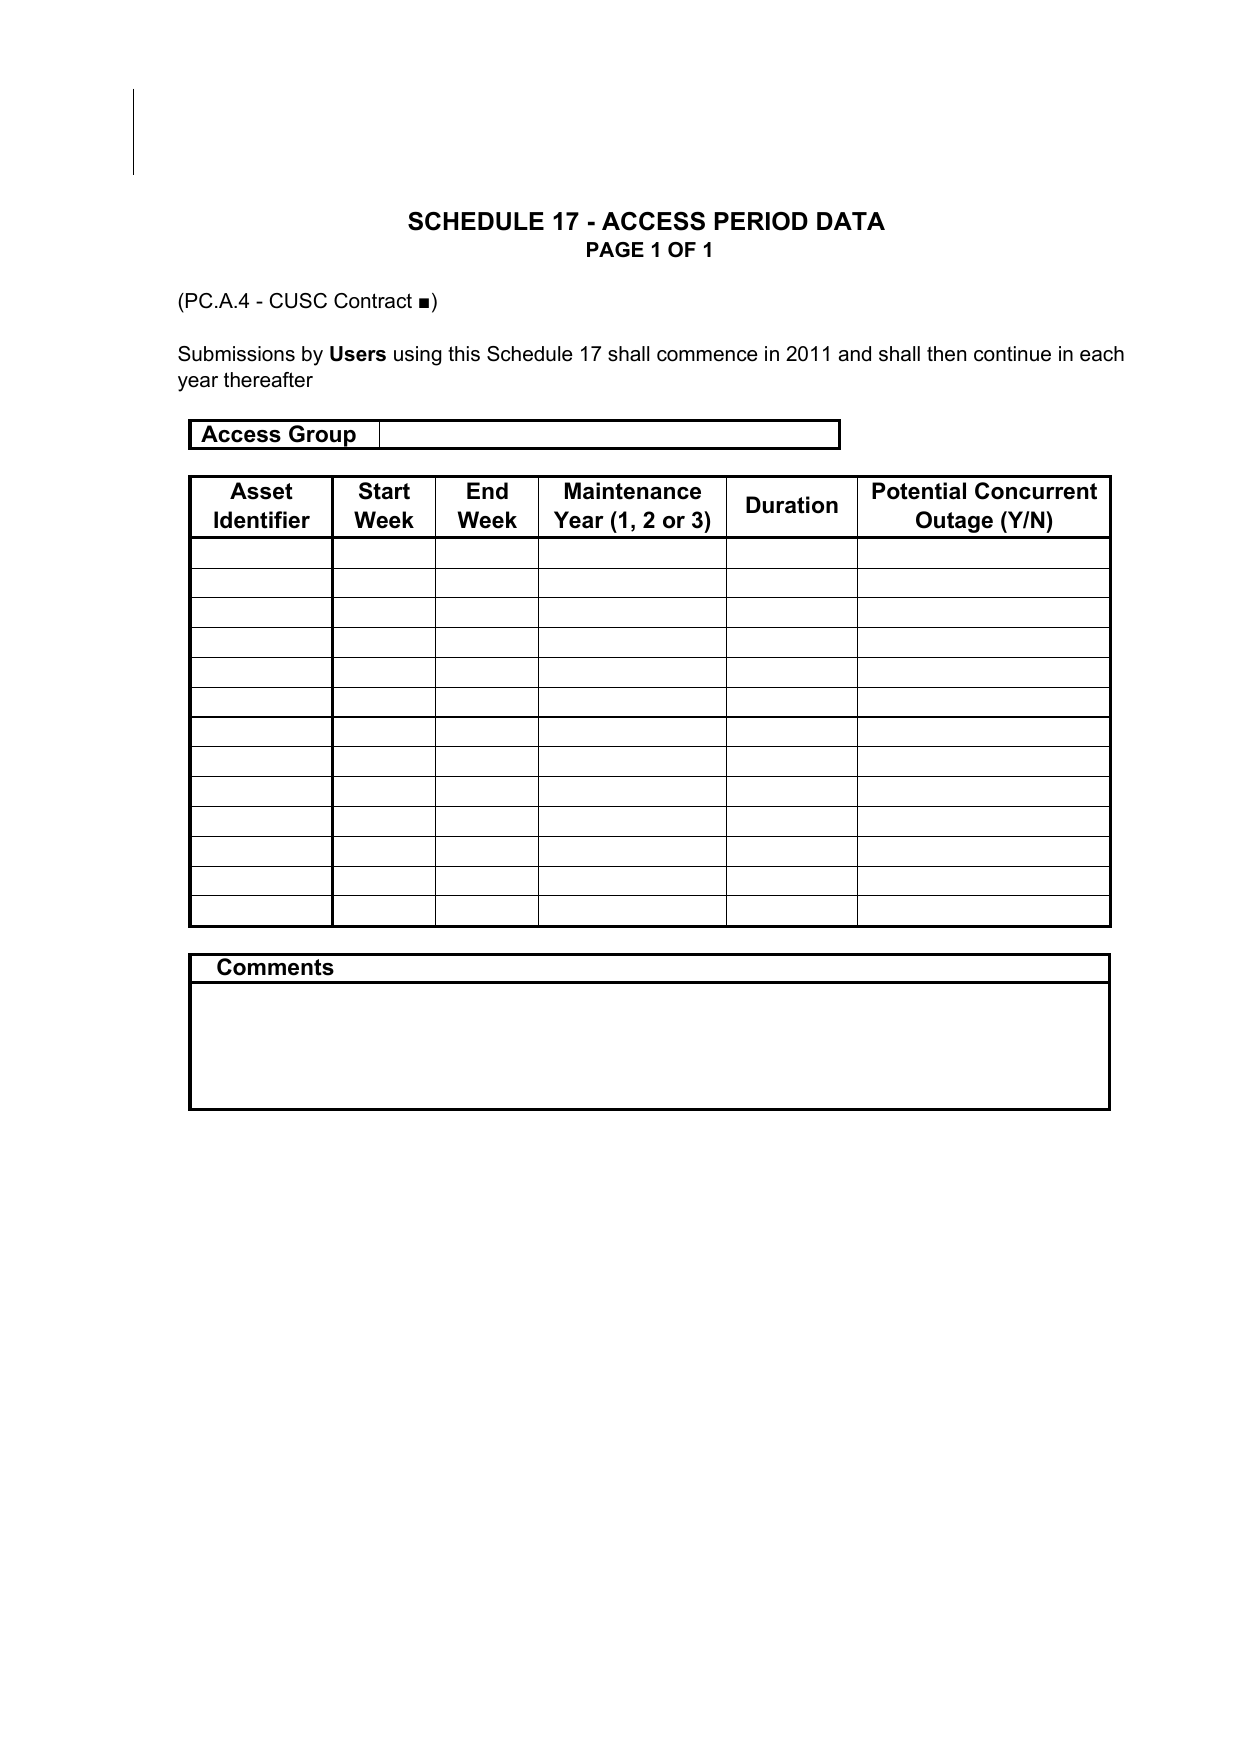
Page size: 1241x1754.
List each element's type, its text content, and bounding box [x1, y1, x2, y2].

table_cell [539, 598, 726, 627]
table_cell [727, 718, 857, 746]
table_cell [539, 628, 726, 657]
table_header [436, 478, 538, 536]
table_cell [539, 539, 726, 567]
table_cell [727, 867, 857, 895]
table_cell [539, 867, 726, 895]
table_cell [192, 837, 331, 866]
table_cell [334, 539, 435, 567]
text PAGE 1 OF 1 [148, 238, 1152, 262]
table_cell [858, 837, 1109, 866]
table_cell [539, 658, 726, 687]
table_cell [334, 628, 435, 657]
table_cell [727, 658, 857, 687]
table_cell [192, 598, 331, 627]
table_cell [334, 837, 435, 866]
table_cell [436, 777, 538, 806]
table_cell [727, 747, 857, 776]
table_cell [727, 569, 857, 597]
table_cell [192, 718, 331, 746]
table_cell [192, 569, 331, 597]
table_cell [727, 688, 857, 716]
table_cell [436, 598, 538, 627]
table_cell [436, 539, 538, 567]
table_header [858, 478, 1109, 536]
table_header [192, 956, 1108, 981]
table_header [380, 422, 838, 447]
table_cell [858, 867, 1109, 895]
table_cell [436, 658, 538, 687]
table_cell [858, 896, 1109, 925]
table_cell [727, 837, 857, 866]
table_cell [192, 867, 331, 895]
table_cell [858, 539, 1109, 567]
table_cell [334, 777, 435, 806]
text SCHEDULE 17 - ACCESS PERIOD DATA [148, 206, 1152, 235]
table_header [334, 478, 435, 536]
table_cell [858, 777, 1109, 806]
text Submissions by Users using this Schedule 17 shall commence in 2011 and shall then continue in each year thereafter [177, 342, 1152, 392]
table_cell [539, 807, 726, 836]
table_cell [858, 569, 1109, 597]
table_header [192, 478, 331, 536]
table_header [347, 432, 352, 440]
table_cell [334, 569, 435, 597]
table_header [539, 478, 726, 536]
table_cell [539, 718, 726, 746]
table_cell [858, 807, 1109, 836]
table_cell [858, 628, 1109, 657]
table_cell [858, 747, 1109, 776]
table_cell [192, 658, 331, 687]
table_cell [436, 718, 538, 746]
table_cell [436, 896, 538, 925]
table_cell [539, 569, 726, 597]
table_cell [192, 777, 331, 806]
text (PC.A.4 - CUSC Contract ■) [177, 289, 1152, 313]
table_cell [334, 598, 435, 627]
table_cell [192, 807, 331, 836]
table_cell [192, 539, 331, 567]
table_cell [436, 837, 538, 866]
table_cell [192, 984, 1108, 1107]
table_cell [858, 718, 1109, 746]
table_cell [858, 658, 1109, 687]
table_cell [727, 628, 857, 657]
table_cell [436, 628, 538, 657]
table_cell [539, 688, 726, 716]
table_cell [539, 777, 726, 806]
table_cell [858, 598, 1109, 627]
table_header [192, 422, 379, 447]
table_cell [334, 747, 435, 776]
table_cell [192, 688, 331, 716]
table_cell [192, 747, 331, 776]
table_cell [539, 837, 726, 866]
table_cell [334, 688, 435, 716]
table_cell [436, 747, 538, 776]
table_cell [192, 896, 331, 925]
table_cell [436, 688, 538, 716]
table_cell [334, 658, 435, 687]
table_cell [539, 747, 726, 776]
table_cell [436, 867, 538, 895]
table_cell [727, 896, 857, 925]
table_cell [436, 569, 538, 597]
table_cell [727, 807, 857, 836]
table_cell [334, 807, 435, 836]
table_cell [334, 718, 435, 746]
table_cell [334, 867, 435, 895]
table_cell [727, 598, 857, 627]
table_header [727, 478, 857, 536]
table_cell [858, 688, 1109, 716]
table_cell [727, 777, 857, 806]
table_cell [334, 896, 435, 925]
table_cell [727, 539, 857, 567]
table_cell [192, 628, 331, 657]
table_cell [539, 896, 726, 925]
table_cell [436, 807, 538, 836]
